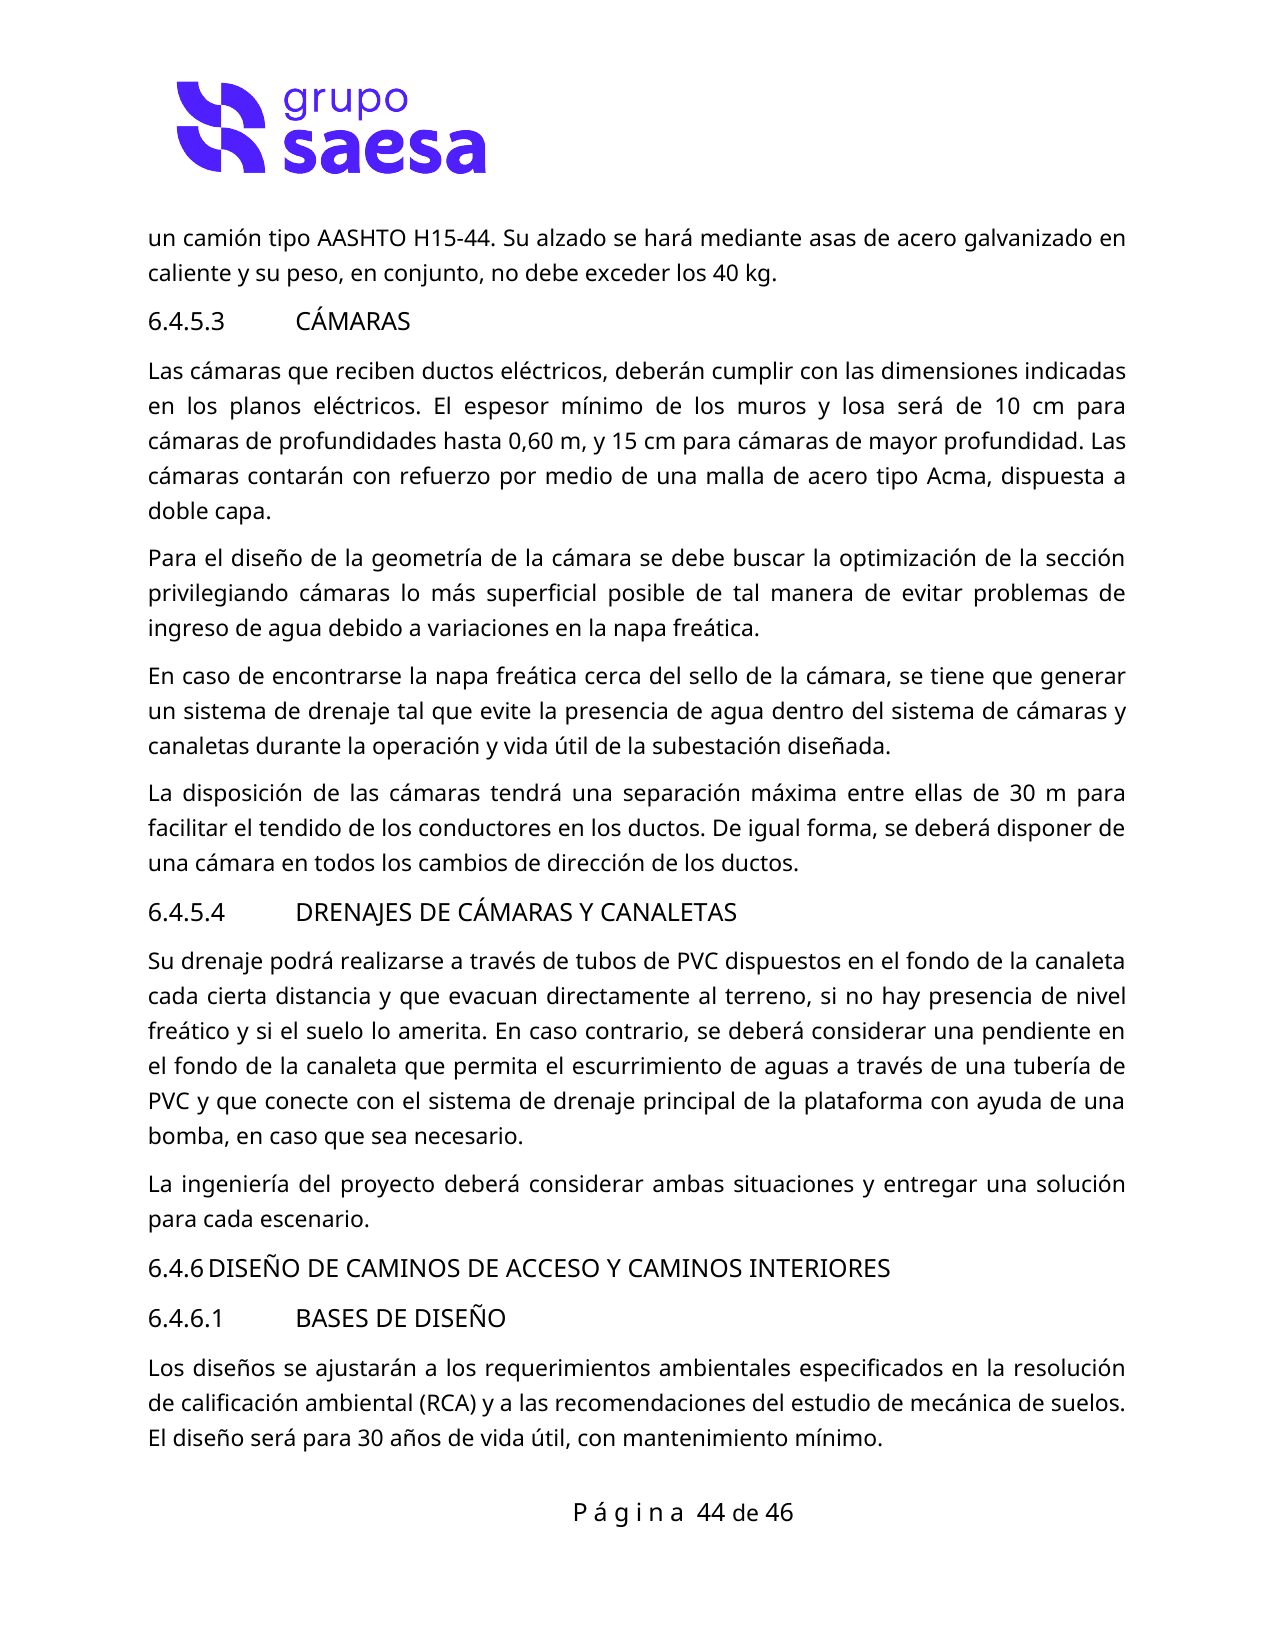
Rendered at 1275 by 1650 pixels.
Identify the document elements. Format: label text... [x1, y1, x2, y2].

subtitle BASES DE DISEÑO [148, 1301, 1127, 1335]
text La disposición de las cámaras tendrá una separación máxima entre ellas de 30 m para facilitar el tendido de los conductores en los ductos. De igual forma, se deberá disponer de una cámara en todos los cambios de dirección de los ductos. [148, 777, 1127, 878]
subtitle DRENAJES DE CÁMARAS Y CANALETAS [148, 894, 1127, 929]
text Las cámaras que reciben ductos eléctricos, deberán cumplir con las dimensiones indicadas en los planos eléctricos. El espesor mínimo de los muros y losa será de 10 cm para cámaras de profundidades hasta 0,60 m, y 15 cm para cámaras de mayor profundidad. Las cámaras contarán con refuerzo por medio de una malla de acero tipo Acma, dispuesta a doble capa. [148, 354, 1127, 526]
text En caso de encontrarse la napa freática cerca del sello de la cámara, se tiene que generar un sistema de drenaje tal que evite la presencia de agua dentro del sistema de cámaras y canaletas durante la operación y vida útil de la subestación diseñada. [148, 659, 1127, 761]
text Para el diseño de la geometría de la cámara se debe buscar la optimización de la sección privilegiando cámaras lo más superficial posible de tal manera de evitar problemas de ingreso de agua debido a variaciones en la napa freática. [148, 542, 1127, 643]
text Los diseños se ajustarán a los requerimientos ambientales especificados en la resolución de calificación ambiental (RCA) y a las recomendaciones del estudio de mecánica de suelos. El diseño será para 30 años de vida útil, con mantenimiento mínimo. [148, 1351, 1127, 1453]
subtitle DISEÑO DE CAMINOS DE ACCESO Y CAMINOS INTERIORES [148, 1250, 1127, 1284]
text La ingeniería del proyecto deberá considerar ambas situaciones y entregar una solución para cada escenario. [148, 1168, 1127, 1234]
subtitle CÁMARAS [148, 304, 1127, 338]
text Su drenaje podrá realizarse a través de tubos de PVC dispuestos en el fondo de la canaleta cada cierta distancia y que evacuan directamente al terreno, si no hay presencia de nivel freático y si el suelo lo amerita. En caso contrario, se deberá considerar una pendiente en el fondo de la canaleta que permita el escurrimiento de aguas a través de una tubería de PVC y que conecte con el sistema de drenaje principal de la plataforma con ayuda de una bomba, en caso que sea necesario. [148, 945, 1127, 1151]
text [148, 221, 1127, 288]
